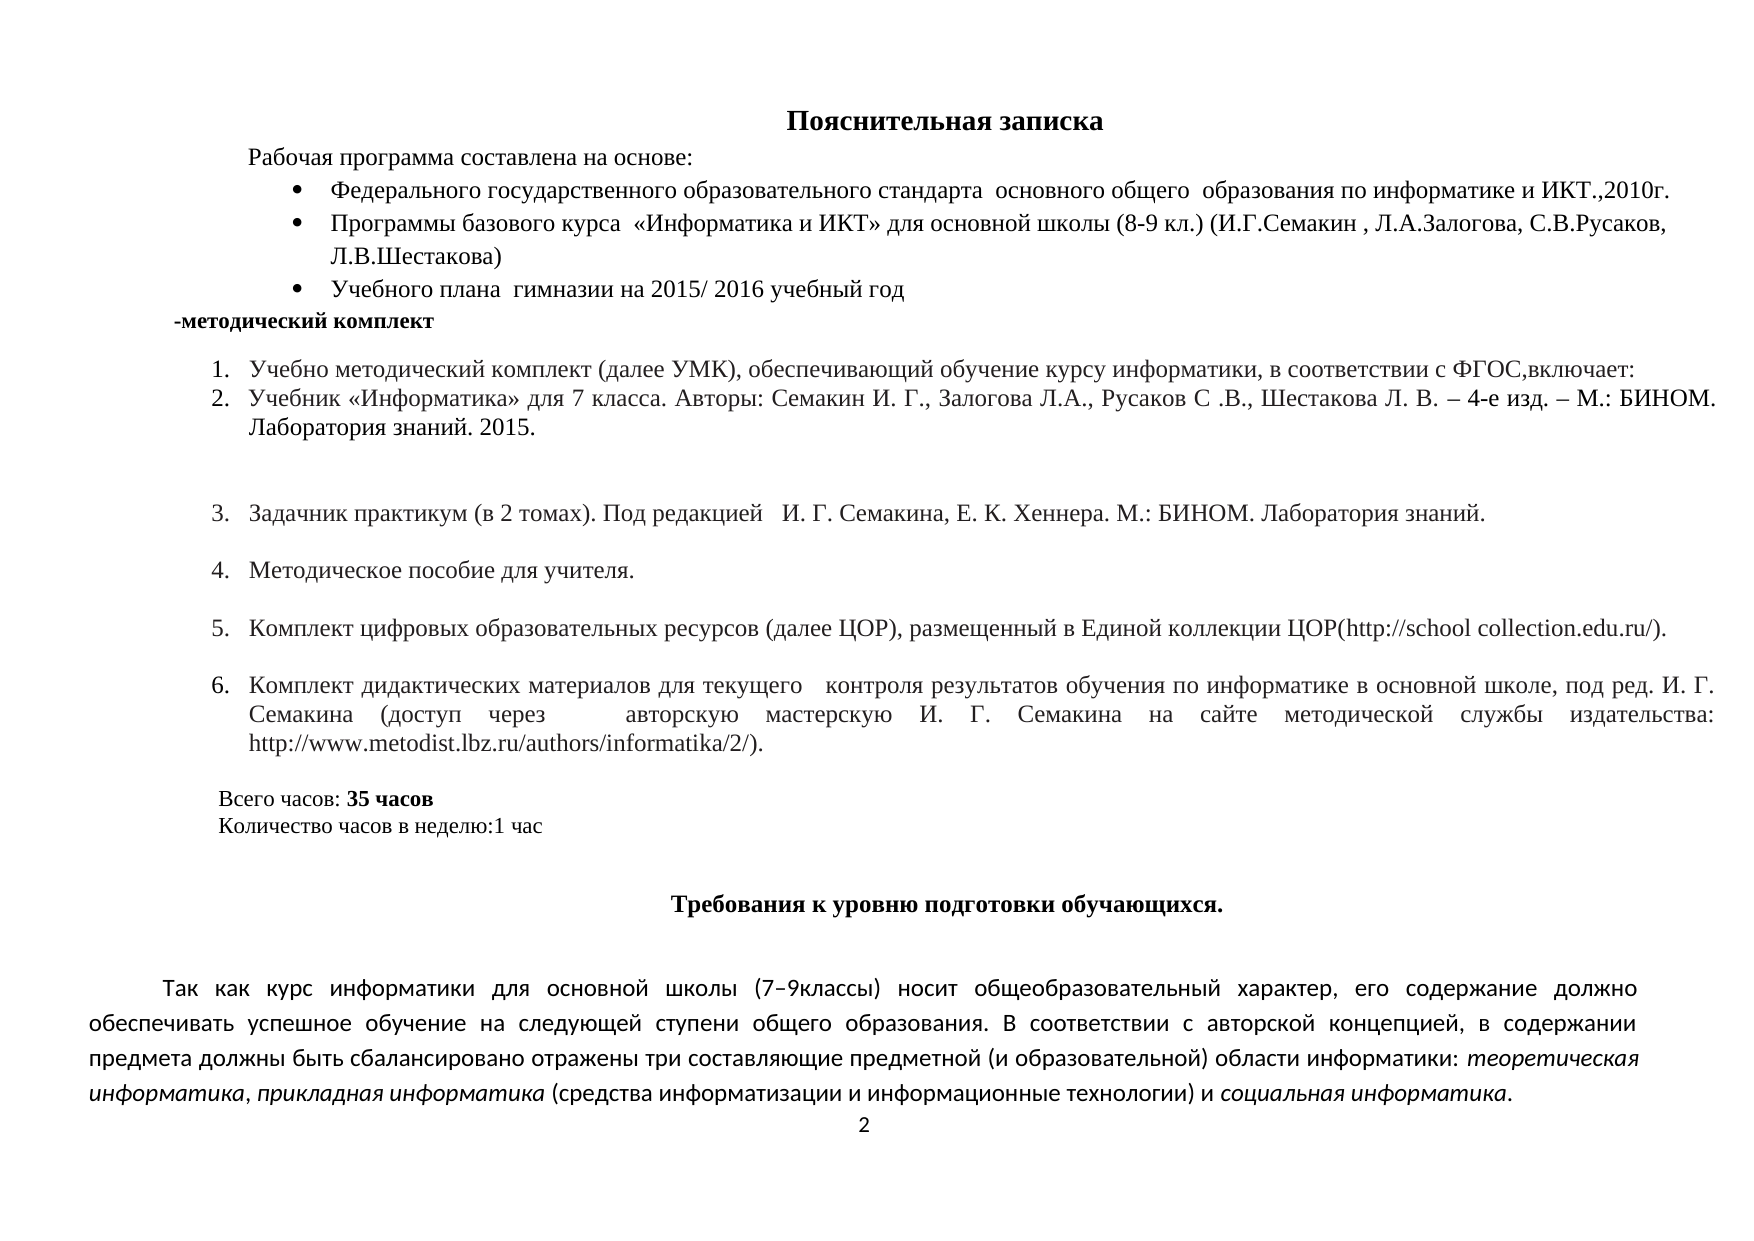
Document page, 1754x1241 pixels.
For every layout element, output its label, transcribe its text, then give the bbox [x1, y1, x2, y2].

text Так как курс информатики для основной школы (7–9классы) носит общеобразовательный характер, его содержание должно обеспечивать успешное обучение на следующей ступени общего образования. В соответствии с авторской концепцией, в содержании предмета должны быть сбалансировано отражены три составляющие предметной (и образовательной) области информатики: теоретическая информатика, прикладная информатика (средства информатизации и информационные технологии) и социальная информатика. [89, 972, 1639, 1107]
table_header Пояснительная записка Рабочая программа составлена на основе: Федерального государственного образовательного стандарта основного общего образования по информатике и ИКТ.,2010г. Программы базового курса «Информатика и ИКТ» для основной школы (8-9 кл.) (И.Г.Семакин , Л.А.Залогова, С.В.Русаков, Л.В.Шестакова) Учебного плана гимназии на 2015/ 2016 учебный год -методический комплект Учебно методический комплект (далее УМК), обеспечивающий обучение курсу информатики, в соответствии с ФГОС,включает: Учебник «Информатика» для 7 класса. Авторы: Семакин И. Г., Залогова Л.А., Русаков С .В., Шестакова Л. В. – 4-е изд. – М.: БИНОМ. Лаборатория знаний. 2015. Задачник практикум (в 2 томах). Под редакцией И. Г. Семакина, Е. К. Хеннера. М.: БИНОМ. Лаборатория знаний. Методическое пособие для учителя. Комплект цифровых образовательных ресурсов (далее ЦОР), размещенный в Единой коллекции ЦОР(http://school collection.edu.ru/). Комплект дидактических материалов для текущего контроля результатов обучения по информатике в основной школе, под ред. И. Г. Семакина (доступ через авторскую мастерскую И. Г. Семакина на сайте методической службы издательства: http://www.metodist.lbz.ru/authors/informatika/2/). Всего часов: 35 часов Количество часов в неделю:1 час Требования к уровню подготовки обучающихся. [163, 104, 1728, 972]
